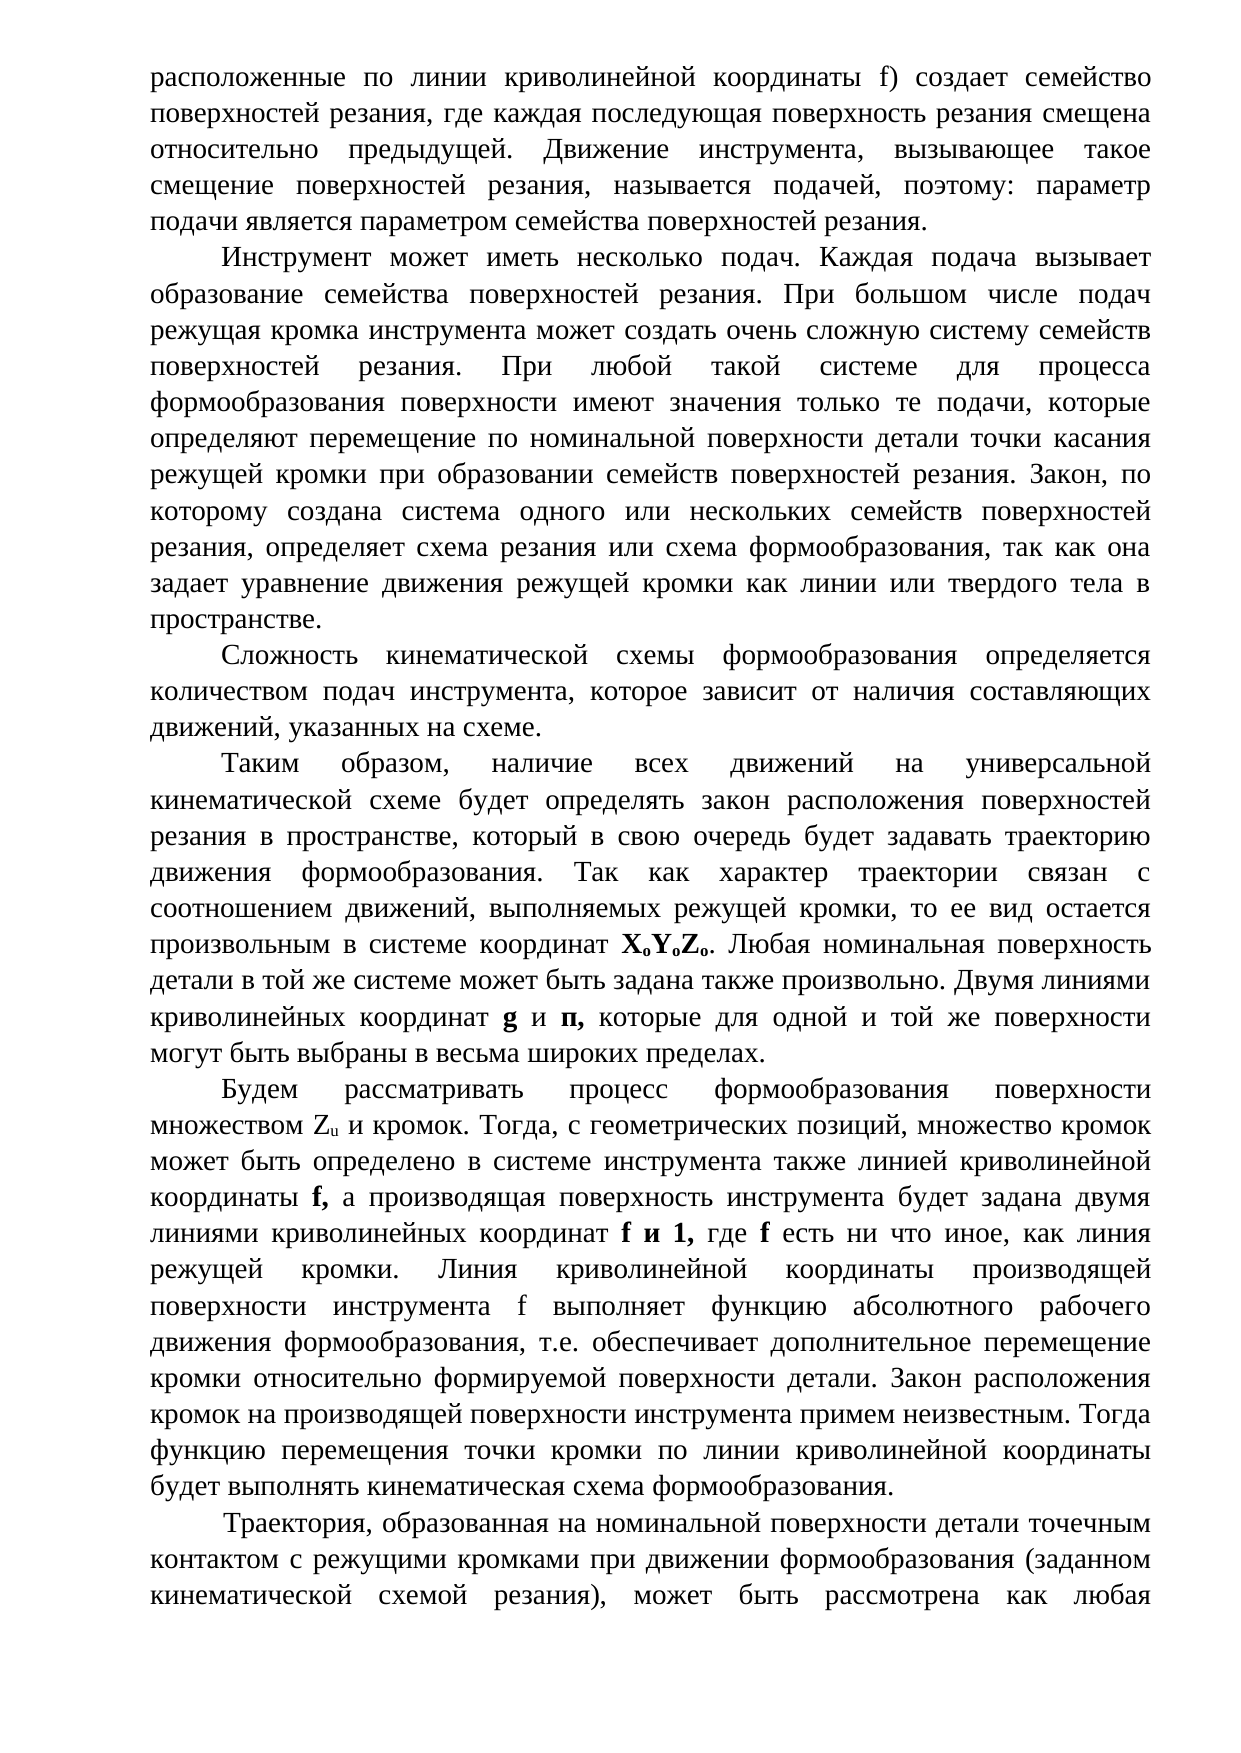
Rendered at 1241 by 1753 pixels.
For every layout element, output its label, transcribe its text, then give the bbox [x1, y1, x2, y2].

text Инструмент может иметь несколько подач. Каждая подача вызывает образование семейства поверхностей резания. При большом числе подач режущая кромка инструмента может создать очень сложную систему семейств поверхностей резания. При любой такой системе для процесса формообразования поверхности имеют значения только те подачи, которые определяют перемещение по номинальной поверхности детали точки касания режущей кромки при образовании семейств поверхностей резания. Закон, по которому создана система одного или нескольких семейств поверхностей резания, определяет схема резания или схема формообразования, так как она задает уравнение движения режущей кромки как линии или твердого тела в пространстве. [150, 240, 1152, 635]
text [150, 1505, 1152, 1611]
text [150, 59, 1152, 237]
text Таким образом, наличие всех движений на универсальной кинематической схеме будет определять закон расположения поверхностей резания в пространстве, который в свою очередь будет задавать траекторию движения формообразования. Так как характер траектории связан с соотношением движений, выполняемых режущей кромки, то ее вид остается произвольным в системе координат XoYoZo. Любая номинальная поверхность детали в той же системе может быть задана также произвольно. Двумя линиями криволинейных координат g и п, которые для одной и той же поверхности могут быть выбраны в весьма широких пределах. [150, 746, 1152, 1068]
text Будем рассматривать процесс формообразования поверхности множеством Zu и кромок. Тогда, с геометрических позиций, множество кромок может быть определено в системе инструмента также линией криволинейной координаты f, а производящая поверхность инструмента будет задана двумя линиями криволинейных координат f и 1, где f есть ни что иное, как линия режущей кромки. Линия криволинейной координаты производящей поверхности инструмента f выполняет функцию абсолютного рабочего движения формообразования, т.е. обеспечивает дополнительное перемещение кромки относительно формируемой поверхности детали. Закон расположения кромок на производящей поверхности инструмента примем неизвестным. Тогда функцию перемещения точки кромки по линии криволинейной координаты будет выполнять кинематическая схема формообразования. [150, 1071, 1152, 1502]
text Сложность кинематической схемы формообразования определяется количеством подач инструмента, которое зависит от наличия составляющих движений, указанных на схеме. [150, 637, 1152, 743]
